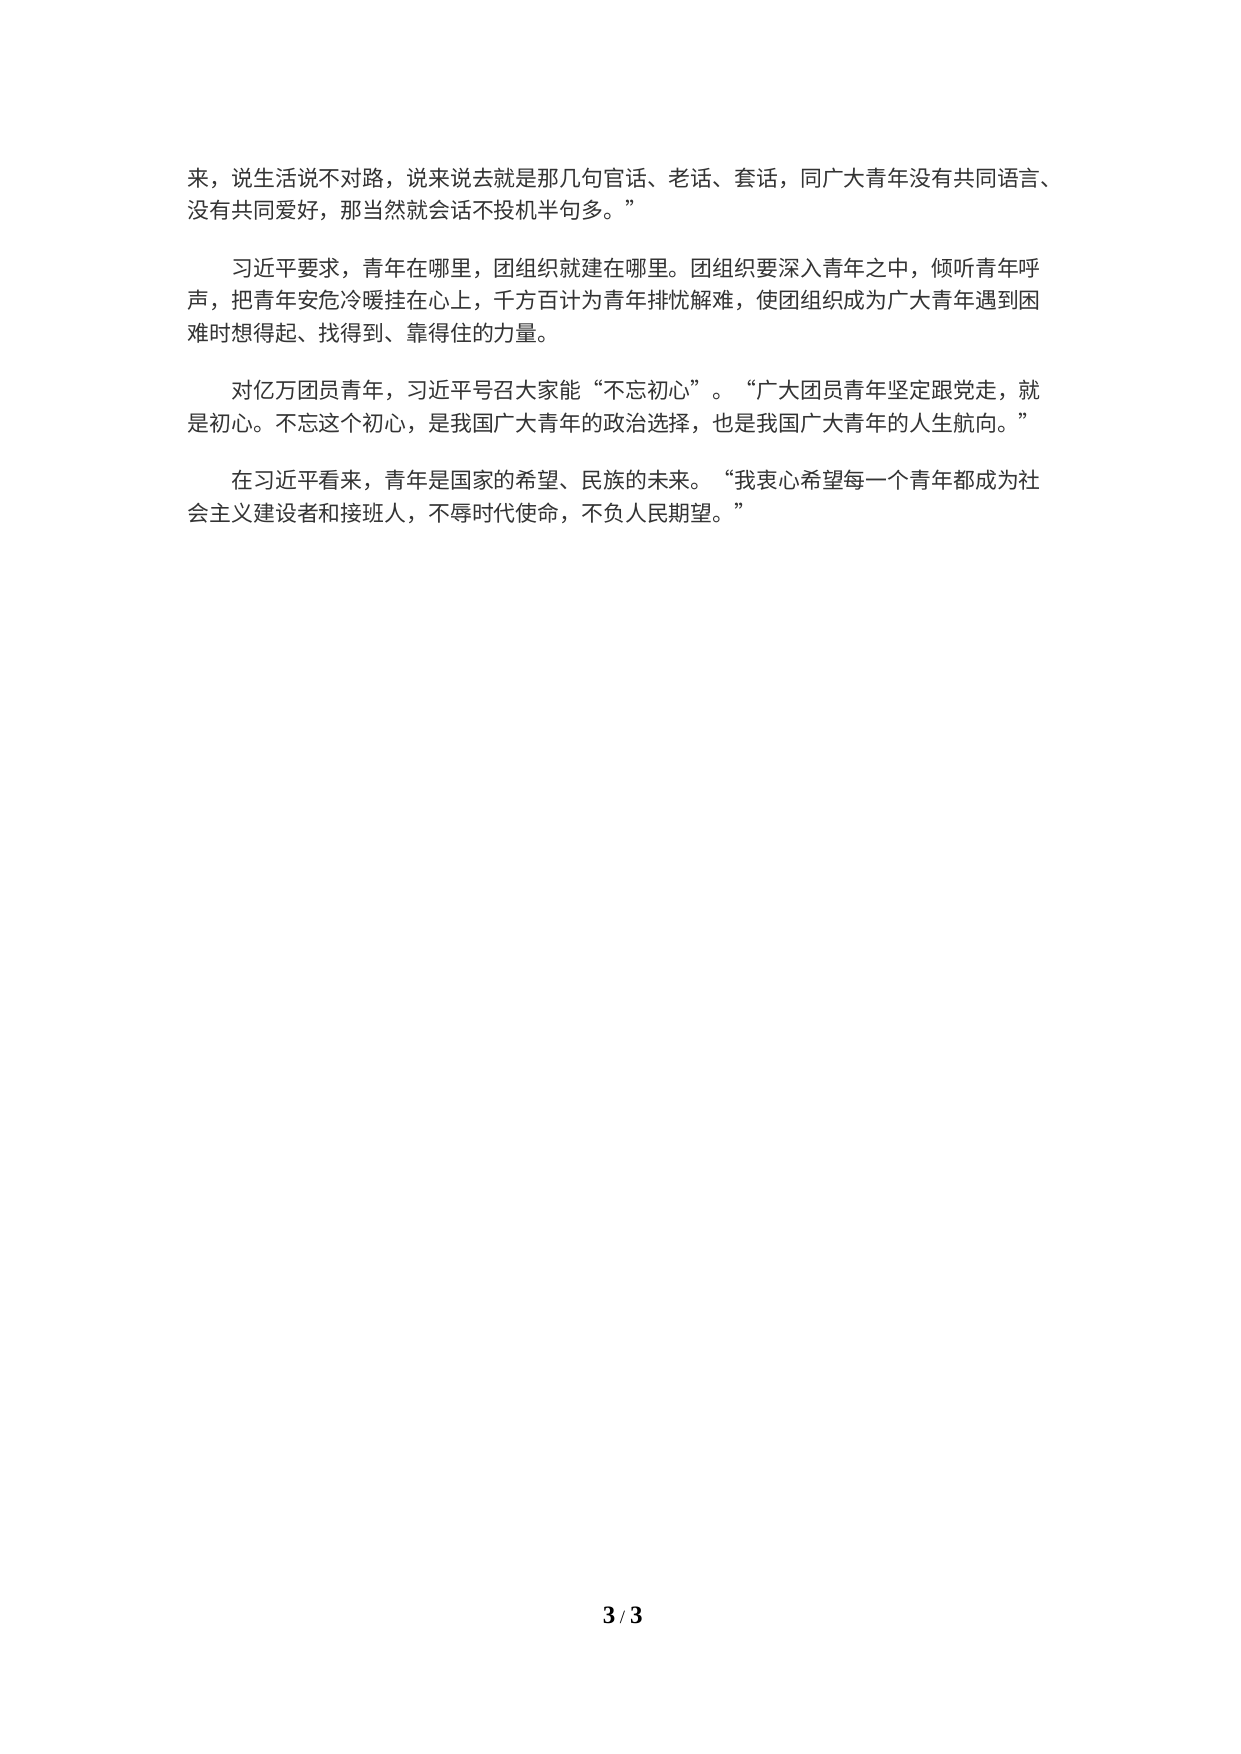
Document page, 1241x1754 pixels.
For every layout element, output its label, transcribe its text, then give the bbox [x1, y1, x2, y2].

text 对亿万团员青年，习近平号召大家能“不忘初心”。“广大团员青年坚定跟党走，就是初心。不忘这个初心，是我国广大青年的政治选择，也是我国广大青年的人生航向。” [187, 373, 1053, 438]
text 习近平要求，青年在哪里，团组织就建在哪里。团组织要深入青年之中，倾听青年呼声，把青年安危冷暖挂在心上，千方百计为青年排忧解难，使团组织成为广大青年遇到困难时想得起、找得到、靠得住的力量。 [187, 250, 1053, 348]
text 在习近平看来，青年是国家的希望、民族的未来。“我衷心希望每一个青年都成为社会主义建设者和接班人，不辱时代使命，不负人民期望。” [187, 463, 1053, 528]
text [187, 160, 1053, 225]
